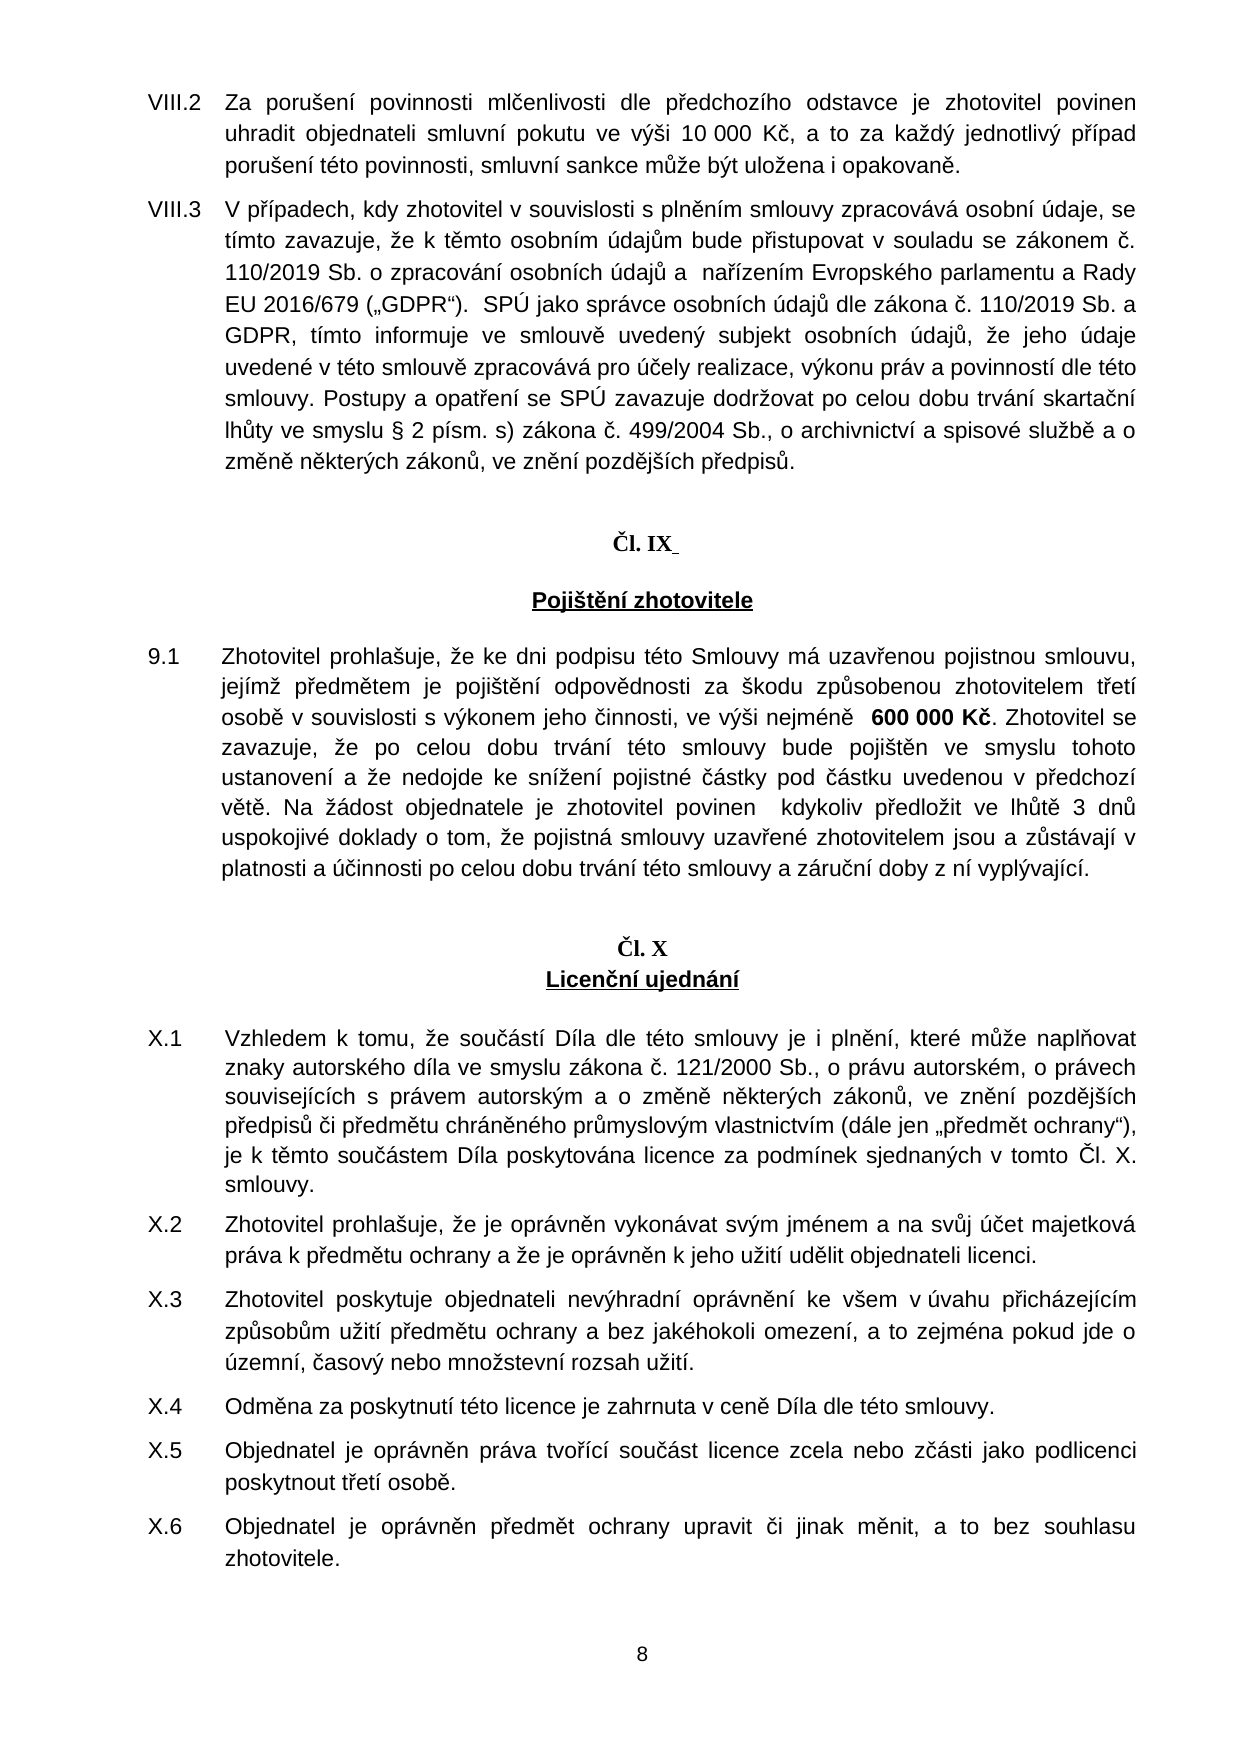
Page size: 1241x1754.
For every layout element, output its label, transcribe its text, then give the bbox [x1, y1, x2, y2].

text 9.1 Zhotovitel prohlašuje, že ke dni podpisu této Smlouvy má uzavřenou pojistnou smlouvu, jejímž předmětem je pojištění odpovědnosti za škodu způsobenou zhotovitelem třetí osobě v souvislosti s výkonem jeho činnosti, ve výši nejméně 600 000 Kč. Zhotovitel se zavazuje, že po celou dobu trvání této smlouvy bude pojištěn ve smyslu tohoto ustanovení a že nedojde ke snížení pojistné částky pod částku uvedenou v předchozí větě. Na žádost objednatele je zhotovitel povinen kdykoliv předložit ve lhůtě 3 dnů uspokojivé doklady o tom, že pojistná smlouvy uzavřené zhotovitelem jsou a zůstávají v platnosti a účinnosti po celou dobu trvání této smlouvy a záruční doby z ní vyplývající. [148, 643, 1137, 881]
text Licenční ujednání [148, 935, 1137, 993]
list Vzhledem k tomu, že součástí Díla dle této smlouvy je i plnění, které může naplňovat znaky autorského díla ve smyslu zákona č. 121/2000 Sb., o právu autorském, o právech souvisejících s právem autorským a o změně některých zákonů, ve znění pozdějších předpisů či předmětu chráněného průmyslovým vlastnictvím (dále jen „předmět ochrany“), je k těmto součástem Díla poskytována licence za podmínek sjednaných v tomto čl. X. smlouvy. [148, 1023, 1137, 1198]
list Pojištění zhotovitele [148, 587, 1137, 613]
list Objednatel je oprávněn předmět ochrany upravit či jinak měnit, a to bez souhlasu zhotovitele. [148, 1513, 1137, 1571]
list V případech, kdy zhotovitel v souvislosti s plněním smlouvy zpracovává osobní údaje, se tímto zavazuje, že k těmto osobním údajům bude přistupovat v souladu se zákonem č. 110/2019 Sb. o zpracování osobních údajů a nařízením Evropského parlamentu a Rady EU 2016/679 („GDPR“). SPÚ jako správce osobních údajů dle zákona č. 110/2019 Sb. a GDPR, tímto informuje ve smlouvě uvedený subjekt osobních údajů, že jeho údaje uvedené v této smlouvě zpracovává pro účely realizace, výkonu práv a povinností dle této smlouvy. Postupy a opatření se SPÚ zavazuje dodržovat po celou dobu trvání skartační lhůty ve smyslu § 2 písm. s) zákona č. 499/2004 Sb., o archivnictví a spisové službě a o změně některých zákonů, ve znění pozdějších předpisů. [148, 196, 1137, 475]
list Objednatel je oprávněn práva tvořící součást licence zcela nebo zčásti jako podlicenci poskytnout třetí osobě. [148, 1437, 1137, 1495]
list Zhotovitel poskytuje objednateli nevýhradní oprávnění ke všem v úvahu přicházejícím způsobům užití předmětu ochrany a bez jakéhokoli omezení, a to zejména pokud jde o územní, časový nebo množstevní rozsah užití. [148, 1286, 1137, 1376]
list Zhotovitel prohlašuje, že je oprávněn vykonávat svým jménem a na svůj účet majetková práva k předmětu ochrany a že je oprávněn k jeho užití udělit objednateli licenci. [148, 1211, 1137, 1268]
list Odměna za poskytnutí této licence je zahrnuta v ceně Díla dle této smlouvy. [148, 1393, 1137, 1420]
list Za porušení povinnosti mlčenlivosti dle předchozího odstavce je zhotovitel povinen uhradit objednateli smluvní pokutu ve výši 10 000 Kč, a to za každý jednotlivý případ porušení této povinnosti, smluvní sankce může být uložena i opakovaně. [148, 89, 1137, 178]
